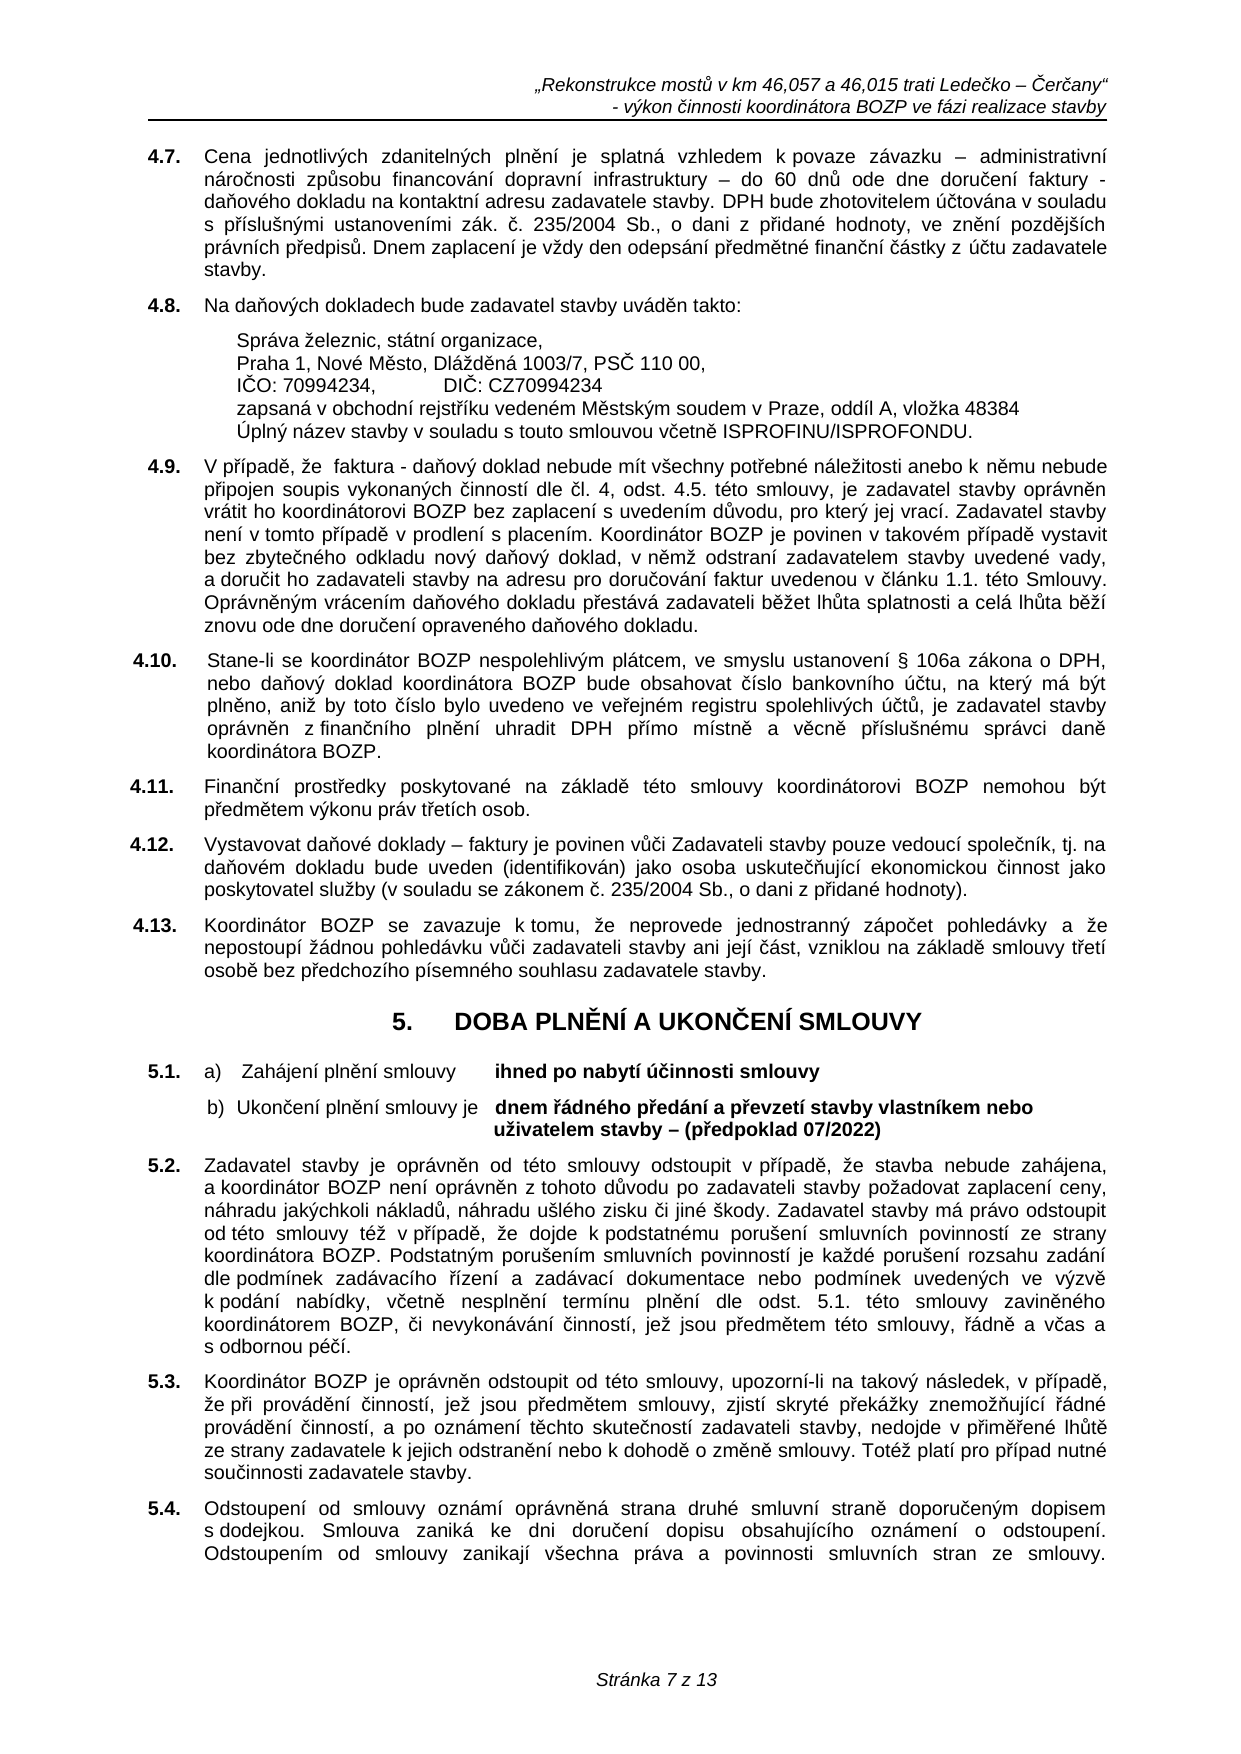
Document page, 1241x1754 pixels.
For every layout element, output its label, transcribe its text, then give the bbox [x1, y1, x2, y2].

text Správa železnic, státní organizace, [236, 329, 1107, 351]
list Zadavatel stavby je oprávněn od této smlouvy odstoupit v případě, že stavba nebude zahájena, a koordinátor BOZP není oprávněn z tohoto důvodu po zadavateli stavby požadovat zaplacení ceny, náhradu jakýchkoli nákladů, náhradu ušlého zisku či jiné škody. Zadavatel stavby má právo odstoupit od této smlouvy též v případě, že dojde k podstatnému porušení smluvních povinností ze strany koordinátora BOZP. Podstatným porušením smluvních povinností je každé porušení rozsahu zadání dle podmínek zadávacího řízení a zadávací dokumentace nebo podmínek uvedených ve výzvě k podání nabídky, včetně nesplnění termínu plnění dle odst. 5.1. této smlouvy zaviněného koordinátorem BOZP, či nevykonávání činností, jež jsou předmětem této smlouvy, řádně a včas a s odbornou péčí. [148, 1153, 1107, 1358]
text Praha 1, Nové Město, Dlážděná 1003/7, PSČ 110 00, [236, 351, 1107, 374]
list a) Zahájení plnění smlouvy ihned po nabytí účinnosti smlouvy [148, 1060, 1107, 1083]
subtitle 5. DOBA PLNĚNÍ a ukončení smlouvy [148, 1007, 1167, 1035]
text 4.11. Finanční prostředky poskytované na základě této smlouvy koordinátorovi BOZP nemohou být předmětem výkonu práv třetích osob. [130, 775, 1107, 820]
text 4.9. V případě, že faktura - daňový doklad nebude mít všechny potřebné náležitosti anebo k němu nebude připojen soupis vykonaných činností dle čl. 4, odst. 4.5. této smlouvy, je zadavatel stavby oprávněn vrátit ho koordinátorovi BOZP bez zaplacení s uvedením důvodu, pro který jej vrací. Zadavatel stavby není v tomto případě v prodlení s placením. Koordinátor BOZP je povinen v takovém případě vystavit bez zbytečného odkladu nový daňový doklad, v němž odstraní zadavatelem stavby uvedené vady, a doručit ho zadavateli stavby na adresu pro doručování faktur uvedenou v článku 1.1. této Smlouvy. Oprávněným vrácením daňového dokladu přestává zadavateli běžet lhůta splatnosti a celá lhůta běží znovu ode dne doručení opraveného daňového dokladu. [148, 455, 1107, 636]
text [148, 1496, 1107, 1564]
text 4.13. Koordinátor BOZP se zavazuje k tomu, že neprovede jednostranný zápočet pohledávky a že nepostoupí žádnou pohledávku vůči zadavateli stavby ani její část, vzniklou na základě smlouvy třetí osobě bez předchozího písemného souhlasu zadavatele stavby. [133, 913, 1107, 982]
text 4.8. Na daňových dokladech bude zadavatel stavby uváděn takto: [148, 293, 1107, 316]
list 4.10. Stane-li se koordinátor BOZP nespolehlivým plátcem, ve smyslu ustanovení § 106a zákona o DPH, nebo daňový doklad koordinátora BOZP bude obsahovat číslo bankovního účtu, na který má být plněno, aniž by toto číslo bylo uvedeno ve veřejném registru spolehlivých účtů, je zadavatel stavby oprávněn z finančního plnění uhradit DPH přímo místně a věcně příslušnému správci daně koordinátora BOZP. [133, 649, 1107, 762]
text uživatelem stavby – (předpoklad 07/2022) [279, 1118, 1107, 1141]
text IČO: 70994234, DIČ: CZ70994234 [236, 374, 1107, 397]
text 4.7. Cena jednotlivých zdanitelných plnění je splatná vzhledem k povaze závazku – administrativní náročnosti způsobu financování dopravní infrastruktury – do 60 dnů ode dne doručení faktury - daňového dokladu na kontaktní adresu zadavatele stavby. DPH bude zhotovitelem účtována v souladu s příslušnými ustanoveními zák. č. 235/2004 Sb., o dani z přidané hodnoty, ve znění pozdějších právních předpisů. Dnem zaplacení je vždy den odepsání předmětné finanční částky z účtu zadavatele stavby. [148, 145, 1107, 281]
text zapsaná v obchodní rejstříku vedeném Městským soudem v Praze, oddíl A, vložka 48384 [236, 397, 1107, 419]
text 4.12. Vystavovat daňové doklady – faktury je povinen vůči Zadavateli stavby pouze vedoucí společník, tj. na daňovém dokladu bude uveden (identifikován) jako osoba uskutečňující ekonomickou činnost jako poskytovatel služby (v souladu se zákonem č. 235/2004 Sb., o dani z přidané hodnoty). [130, 833, 1107, 901]
text Úplný název stavby v souladu s touto smlouvou včetně ISPROFINU/ISPROFONDU. [236, 419, 1107, 442]
list Ukončení plnění smlouvy je dnem řádného předání a převzetí stavby vlastníkem nebo [207, 1096, 1107, 1118]
text 5.3. Koordinátor BOZP je oprávněn odstoupit od této smlouvy, upozorní-li na takový následek, v případě, že při provádění činností, jež jsou předmětem smlouvy, zjistí skryté překážky znemožňující řádné provádění činností, a po oznámení těchto skutečností zadavateli stavby, nedojde v přiměřené lhůtě ze strany zadavatele k jejich odstranění nebo k dohodě o změně smlouvy. Totéž platí pro případ nutné součinnosti zadavatele stavby. [148, 1370, 1107, 1484]
